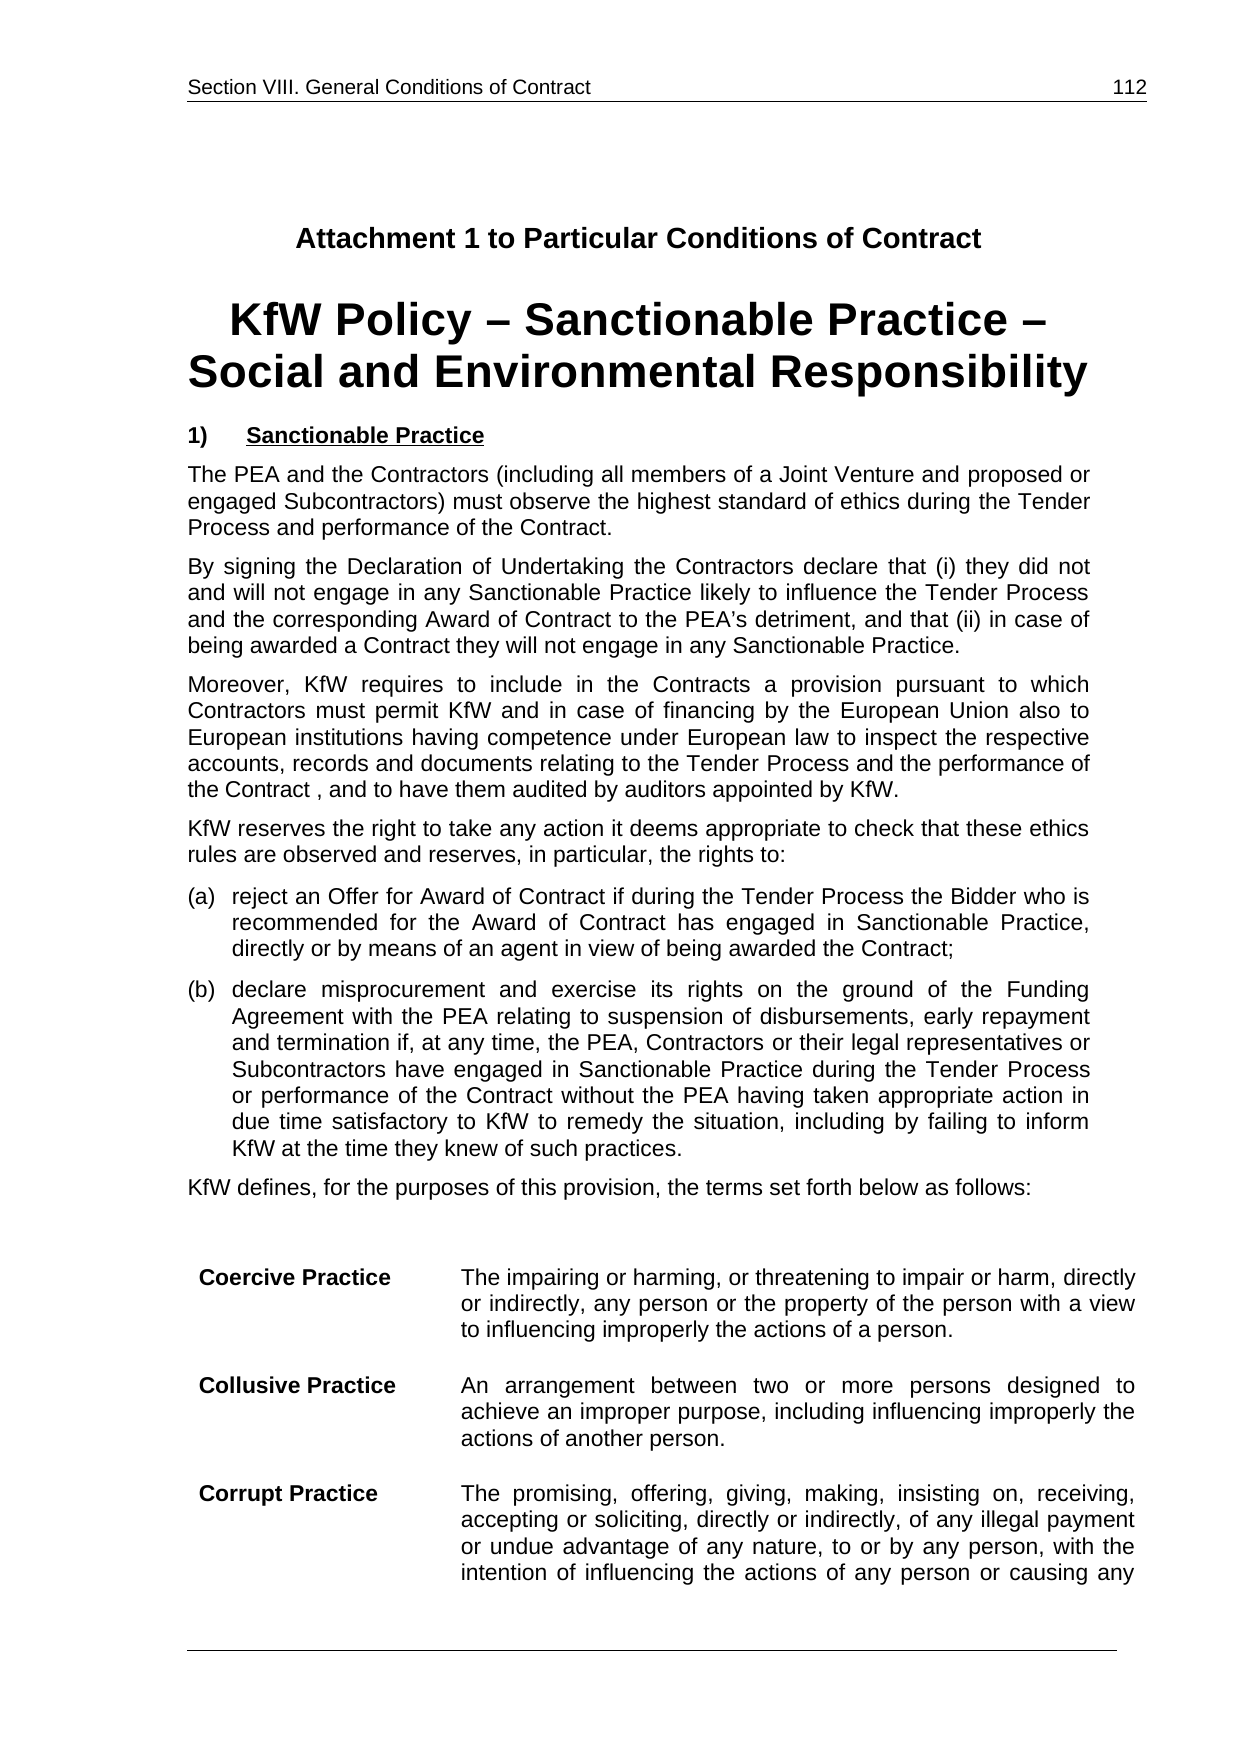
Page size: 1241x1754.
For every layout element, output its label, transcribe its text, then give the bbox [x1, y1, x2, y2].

text (a) reject an Offer for Award of Contract if during the Tender Process the Bidder who is recommended for the Award of Contract has engaged in Sanctionable Practice, directly or by means of an agent in view of being awarded the Contract; [187, 883, 1090, 962]
text KfW defines, for the purposes of this provision, the terms set forth below as follows: [187, 1173, 1090, 1200]
text KfW reserves the right to take any action it deems appropriate to check that these ethics rules are observed and reserves, in particular, the rights to: [187, 815, 1090, 868]
table_header The impairing or harming, or threatening to impair or harm, directly or indirectly, any person or the property of the person with a view to influencing improperly the actions of a person. [449, 1251, 1147, 1359]
table_cell Corrupt Practice [187, 1468, 449, 1586]
list Sanctionable Practice [187, 422, 1090, 449]
text Moreover, KfW requires to include in the Contracts a provision pursuant to which Contractors must permit KfW and in case of financing by the European Union also to European institutions having competence under European law to inspect the respective accounts, records and documents relating to the Tender Process and the performance of the Contract , and to have them audited by auditors appointed by KfW. [187, 671, 1090, 803]
text (b) declare misprocurement and exercise its rights on the ground of the Funding Agreement with the PEA relating to suspension of disbursements, early repayment and termination if, at any time, the PEA, Contractors or their legal representatives or Subcontractors have engaged in Sanctionable Practice during the Tender Process or performance of the Contract without the PEA having taken appropriate action in due time satisfactory to KfW to remedy the situation, including by failing to inform KfW at the time they knew of such practices. [187, 976, 1090, 1161]
text Attachment 1 to Particular Conditions of Contract [187, 221, 1090, 254]
text KfW Policy – Sanctionable Practice – Social and Environmental Responsibility [187, 292, 1090, 397]
text The PEA and the Contractors (including all members of a Joint Venture and proposed or engaged Subcontractors) must observe the highest standard of ethics during the Tender Process and performance of the Contract. [187, 461, 1090, 540]
table_cell Collusive Practice [187, 1359, 449, 1468]
text By signing the Declaration of Undertaking the Contractors declare that (i) they did not and will not engage in any Sanctionable Practice likely to influence the Tender Process and the corresponding Award of Contract to the PEA’s detriment, and that (ii) in case of being awarded a Contract they will not engage in any Sanctionable Practice. [187, 553, 1090, 658]
table_header Coercive Practice [187, 1251, 449, 1359]
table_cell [449, 1468, 1147, 1586]
table_cell An arrangement between two or more persons designed to achieve an improper purpose, including influencing improperly the actions of another person. [449, 1359, 1147, 1468]
